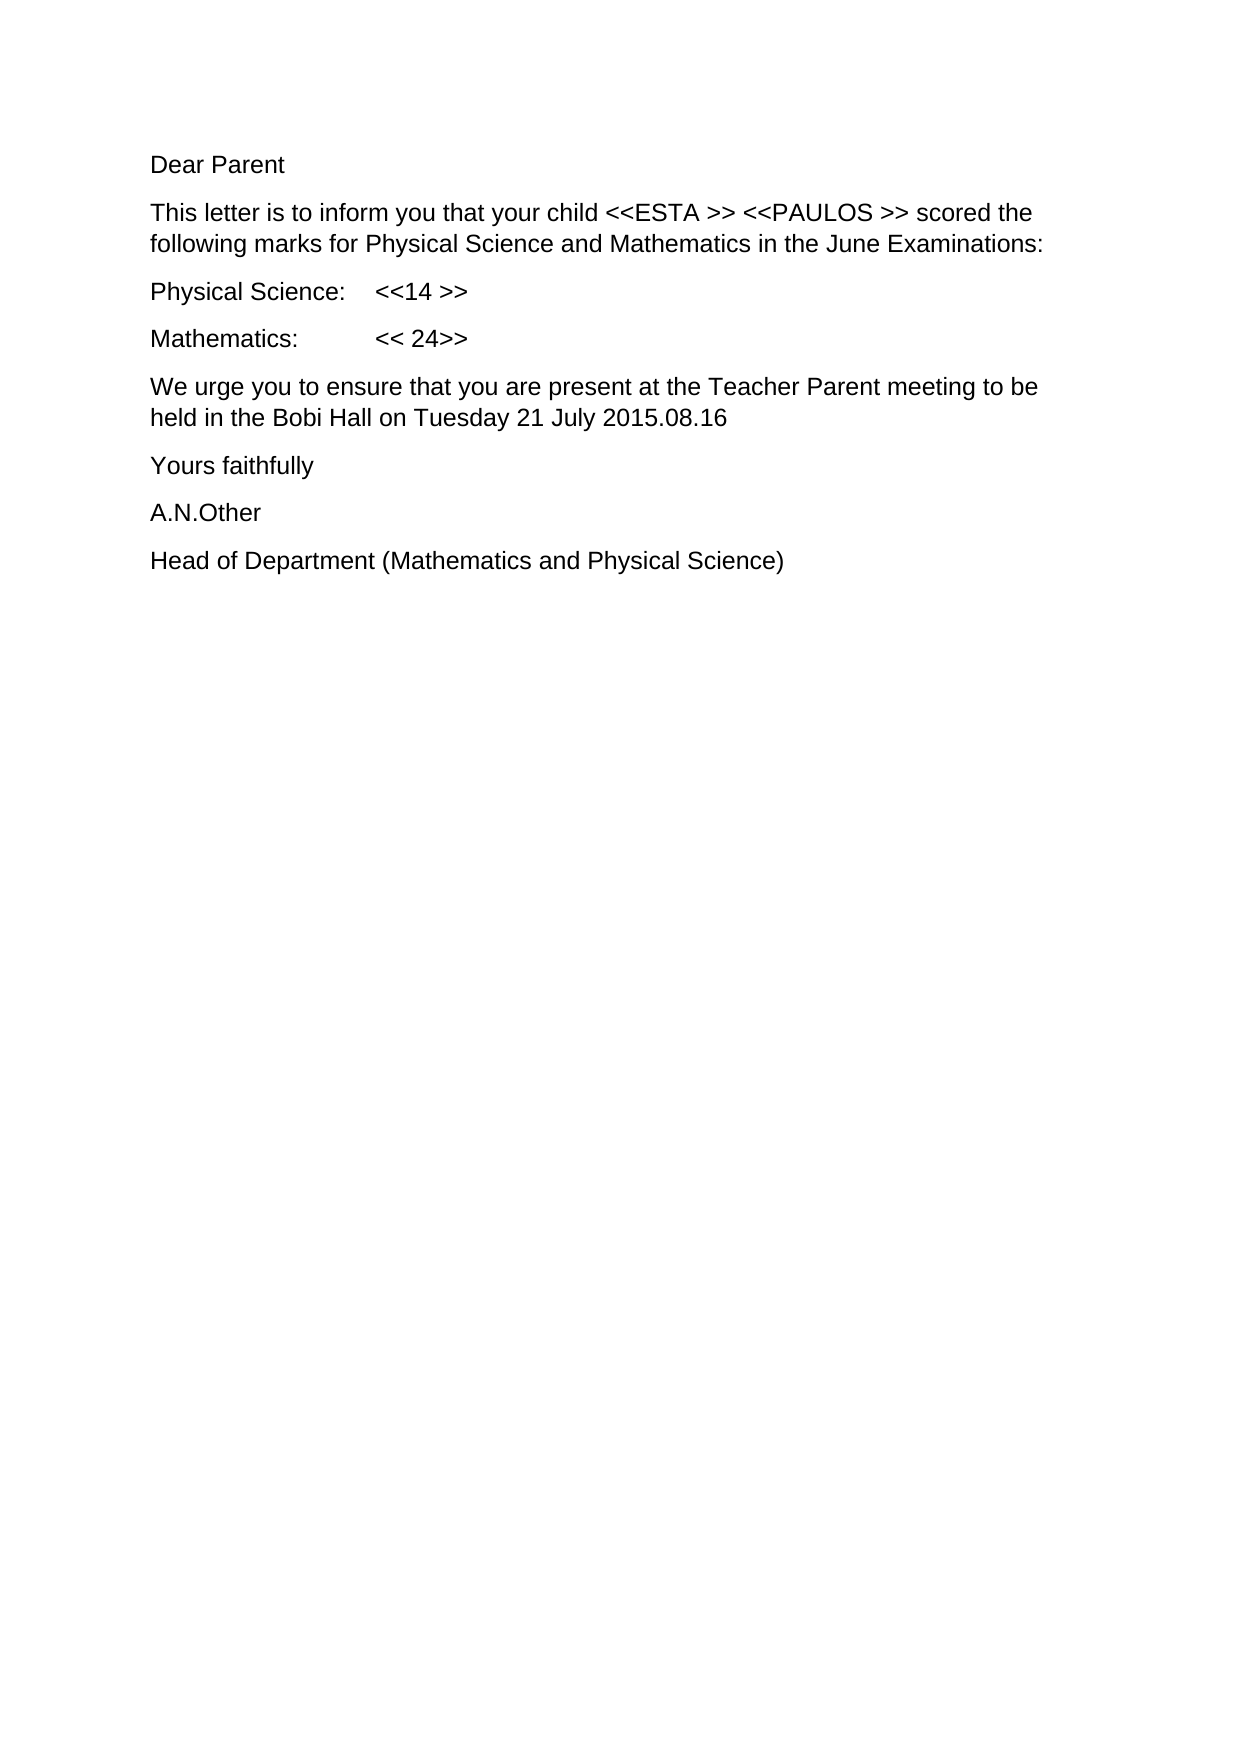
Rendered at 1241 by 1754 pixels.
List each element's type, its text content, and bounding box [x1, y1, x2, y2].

text A.N.Other [150, 498, 1090, 527]
text We urge you to ensure that you are present at the Teacher Parent meeting to be held in the Bobi Hall on Tuesday 21 July 2015.08.16 [150, 372, 1090, 432]
text Physical Science: <<14 >> [150, 276, 1090, 305]
text Head of Department (Mathematics and Physical Science) [150, 546, 1090, 575]
text Yours faithfully [150, 451, 1090, 479]
text Dear Parent [150, 150, 1090, 179]
text This letter is to inform you that your child <<ESTA >> <<PAULOS >> scored the following marks for Physical Science and Mathematics in the June Examinations: [150, 198, 1090, 257]
text Mathematics: << 24>> [150, 324, 1090, 353]
